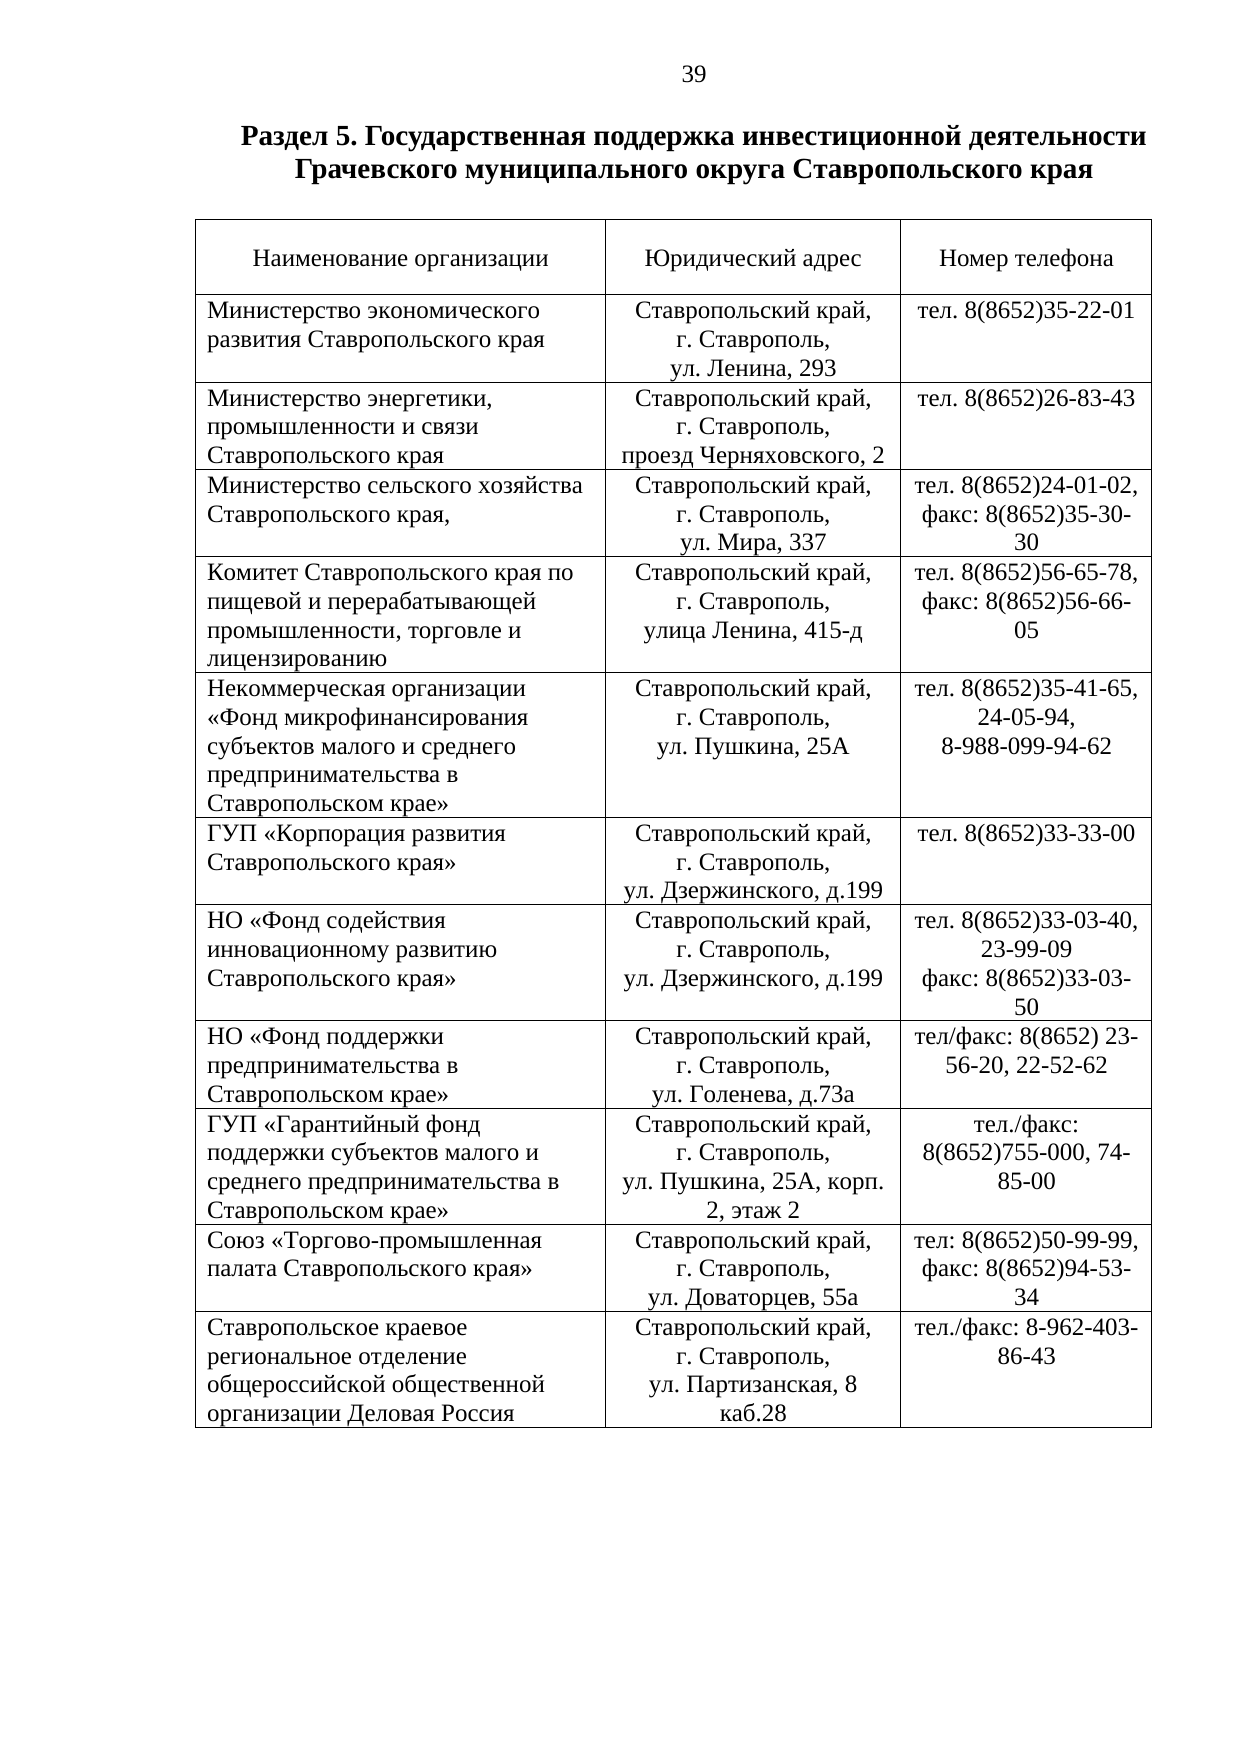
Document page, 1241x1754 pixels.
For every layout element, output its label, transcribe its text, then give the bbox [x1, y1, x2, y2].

table_cell тел/факс: 8(8652) 23-56-20, 22-52-62 [901, 1021, 1151, 1108]
table_cell Ставропольский край, г. Ставрополь, ул. Голенева, д.73а [606, 1021, 900, 1108]
table_cell Министерство энергетики, промышленности и связи Ставропольского края [196, 383, 605, 469]
table_cell Ставропольский край, г. Ставрополь, ул. Дзержинского, д.199 [606, 905, 900, 1020]
table_header Наименование организации [196, 220, 605, 294]
table_cell Союз «Торгово-промышленная палата Ставропольского края» [196, 1225, 605, 1311]
table_cell Некоммерческая организации «Фонд микрофинансирования субъектов малого и среднего предпринимательства в Ставропольском крае» [196, 673, 605, 817]
table_cell Ставропольский край, г. Ставрополь, улица Ленина, 415-д [606, 557, 900, 672]
table_cell НО «Фонд поддержки предпринимательства в Ставропольском крае» [196, 1021, 605, 1108]
table_cell Министерство сельского хозяйства Ставропольского края, [196, 470, 605, 556]
table_cell Ставропольский край, г. Ставрополь, ул. Пушкина, 25А [606, 673, 900, 817]
table_cell тел. 8(8652)24-01-02, факс: 8(8652)35-30-30 [901, 470, 1151, 556]
table_cell тел. 8(8652)33-33-00 [901, 818, 1151, 904]
table_cell ГУП «Корпорация развития Ставропольского края» [196, 818, 605, 904]
table_cell тел./факс: 8-962-403-86-43 [901, 1312, 1151, 1427]
table_cell Министерство экономического развития Ставропольского края [196, 295, 605, 382]
table_cell тел. 8(8652)56-65-78, факс: 8(8652)56-66-05 [901, 557, 1151, 672]
table_cell Ставропольский край, г. Ставрополь, ул. Ленина, 293 [606, 295, 900, 382]
table_cell тел. 8(8652)35-41-65, 24-05-94, 8-988-099-94-62 [901, 673, 1151, 817]
table_cell тел. 8(8652)33-03-40, 23-99-09 факс: 8(8652)33-03-50 [901, 905, 1151, 1020]
table_cell тел. 8(8652)26-83-43 [901, 383, 1151, 469]
table_cell НО «Фонд содействия инновационному развитию Ставропольского края» [196, 905, 605, 1020]
table_cell ГУП «Гарантийный фонд поддержки субъектов малого и среднего предпринимательства в Ставропольском крае» [196, 1109, 605, 1224]
text Раздел 5. Государственная поддержка инвестиционной деятельности Грачевского муниципального округа Ставропольского края [207, 118, 1181, 185]
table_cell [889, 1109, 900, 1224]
table_cell тел: 8(8652)50-99-99, факс: 8(8652)94-53-34 [901, 1225, 1151, 1311]
table_cell Комитет Ставропольского края по пищевой и перерабатывающей промышленности, торговле и лицензированию [196, 557, 605, 672]
table_cell тел. 8(8652)35-22-01 [901, 295, 1151, 382]
table_cell Ставропольское краевое региональное отделение общероссийской общественной организации Деловая Россия [196, 1312, 605, 1427]
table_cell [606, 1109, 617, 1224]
table_cell Ставропольский край, г. Ставрополь, ул. Дзержинского, д.199 [606, 818, 900, 904]
table_header Номер телефона [901, 220, 1151, 294]
table_cell тел./факс: 8(8652)755-000, 74-85-00 [901, 1109, 1151, 1224]
table_cell Ставропольский край, г. Ставрополь, проезд Черняховского, 2 [606, 383, 900, 469]
table_cell Ставропольский край, г. Ставрополь, ул. Доваторцев, 55а [606, 1225, 900, 1311]
table_header Юридический адрес [606, 220, 900, 294]
table_cell Ставропольский край, г. Ставрополь, ул. Мира, 337 [606, 470, 900, 556]
